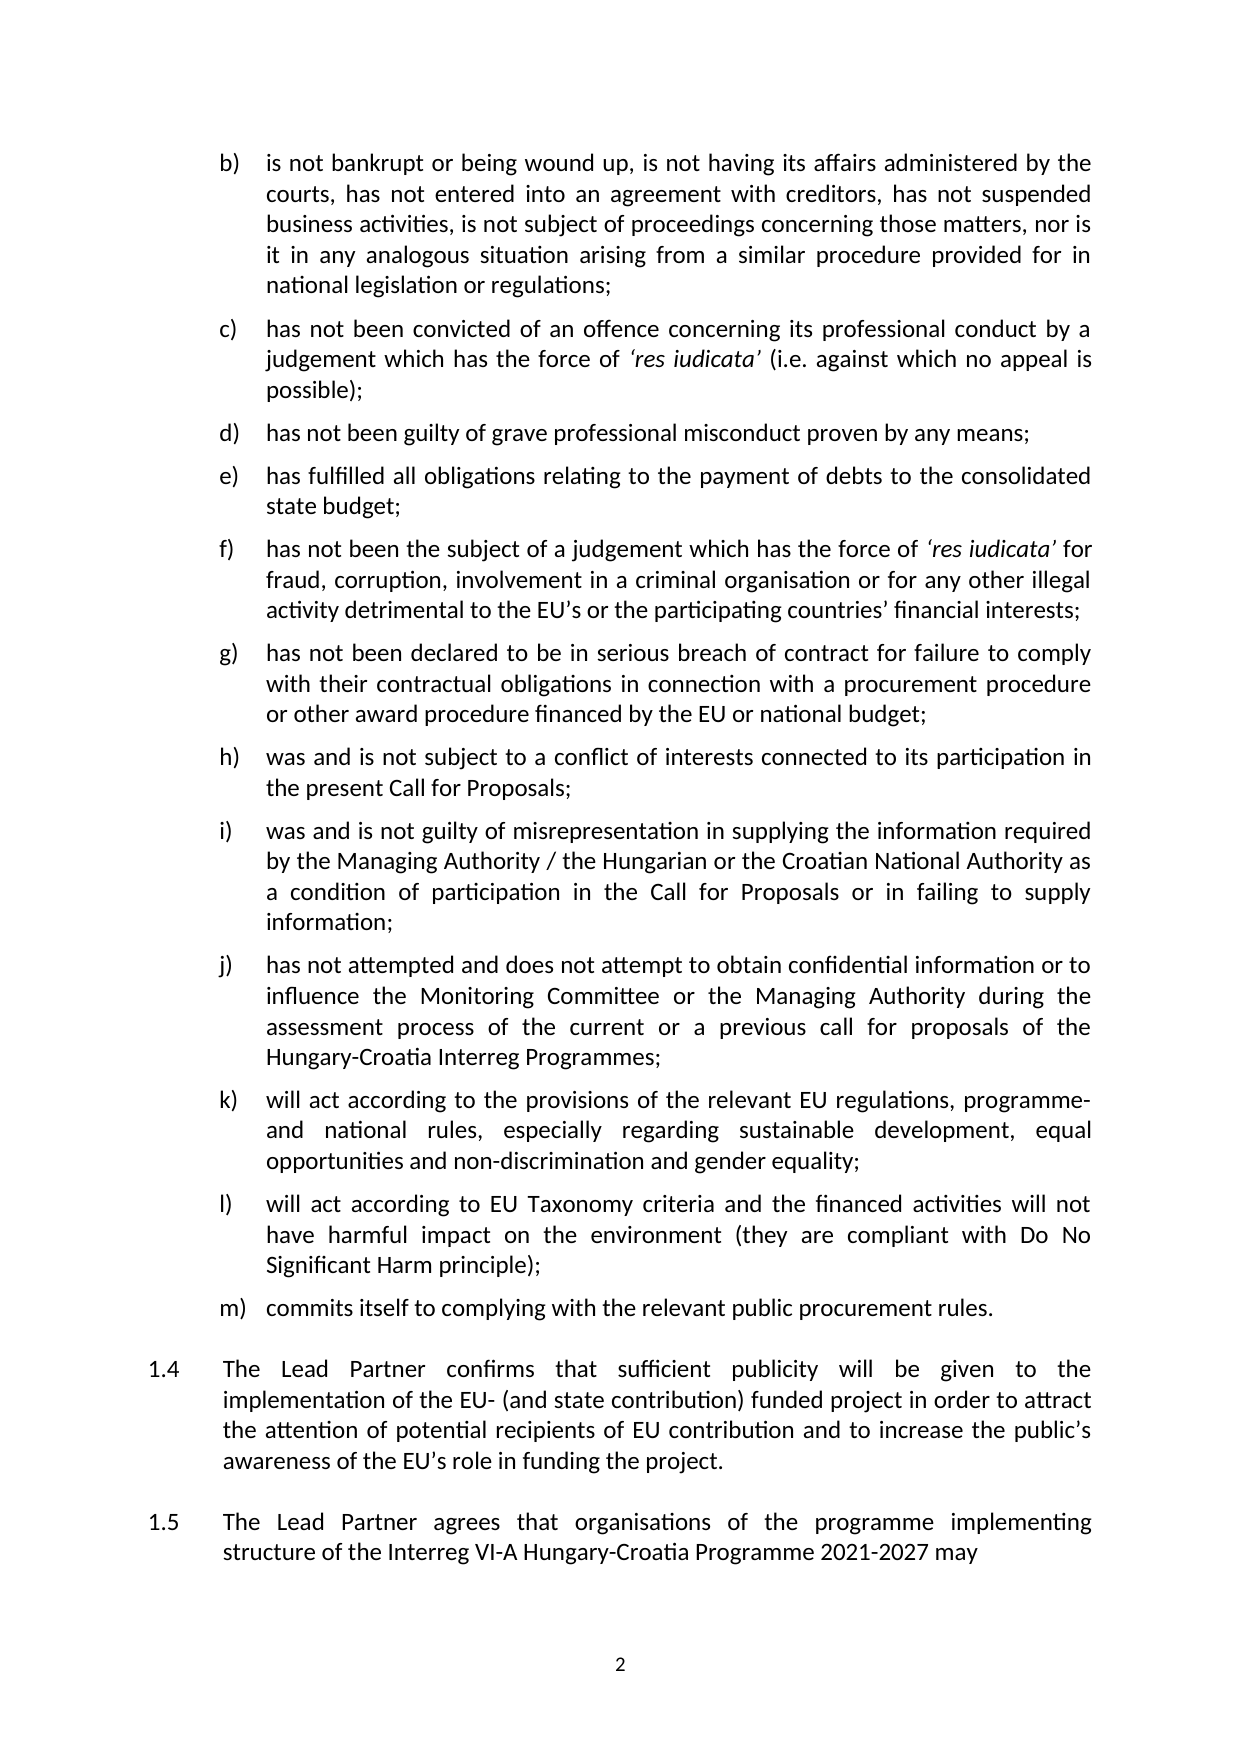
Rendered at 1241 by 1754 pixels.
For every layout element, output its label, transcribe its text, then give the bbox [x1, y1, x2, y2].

text 1.5 The Lead Partner agrees that organisations of the programme implementing structure of the Interreg VI-A Hungary-Croatia Programme 2021-2027 may [148, 1506, 1093, 1567]
list has fulfilled all obligations relating to the payment of debts to the consolidated state budget; [219, 460, 1093, 521]
list will act according to the provisions of the relevant EU regulations, programme- and national rules, especially regarding sustainable development, equal opportunities and non-discrimination and gender equality; [219, 1084, 1093, 1176]
list has not been the subject of a judgement which has the force of ‘res iudicata’ for fraud, corruption, involvement in a criminal organisation or for any other illegal activity detrimental to the EU’s or the participating countries’ financial interests; [219, 533, 1093, 625]
list has not been guilty of grave professional misconduct proven by any means; [219, 417, 1093, 447]
list was and is not guilty of misrepresentation in supplying the information required by the Managing Authority / the Hungarian or the Croatian National Authority as a condition of participation in the Call for Proposals or in failing to supply information; [219, 815, 1093, 937]
list is not bankrupt or being wound up, is not having its affairs administered by the courts, has not entered into an agreement with creditors, has not suspended business activities, is not subject of proceedings concerning those matters, nor is it in any analogous situation arising from a similar procedure provided for in national legislation or regulations; [219, 148, 1093, 300]
text 1.4 The Lead Partner confirms that sufficient publicity will be given to the implementation of the EU- (and state contribution) funded project in order to attract the attention of potential recipients of EU contribution and to increase the public’s awareness of the EU’s role in funding the project. [148, 1353, 1093, 1475]
list has not attempted and does not attempt to obtain confidential information or to influence the Monitoring Committee or the Managing Authority during the assessment process of the current or a previous call for proposals of the Hungary-Croatia Interreg Programmes; [219, 949, 1093, 1072]
list has not been convicted of an offence concerning its professional conduct by a judgement which has the force of ‘res iudicata’ (i.e. against which no appeal is possible); [219, 313, 1093, 404]
list will act according to EU Taxonomy criteria and the financed activities will not have harmful impact on the environment (they are compliant with Do No Significant Harm principle); [219, 1188, 1093, 1280]
list commits itself to complying with the relevant public procurement rules. [219, 1292, 1093, 1323]
list has not been declared to be in serious breach of contract for failure to comply with their contractual obligations in connection with a procurement procedure or other award procedure financed by the EU or national budget; [219, 637, 1093, 729]
list was and is not subject to a conflict of interests connected to its participation in the present Call for Proposals; [219, 741, 1093, 802]
